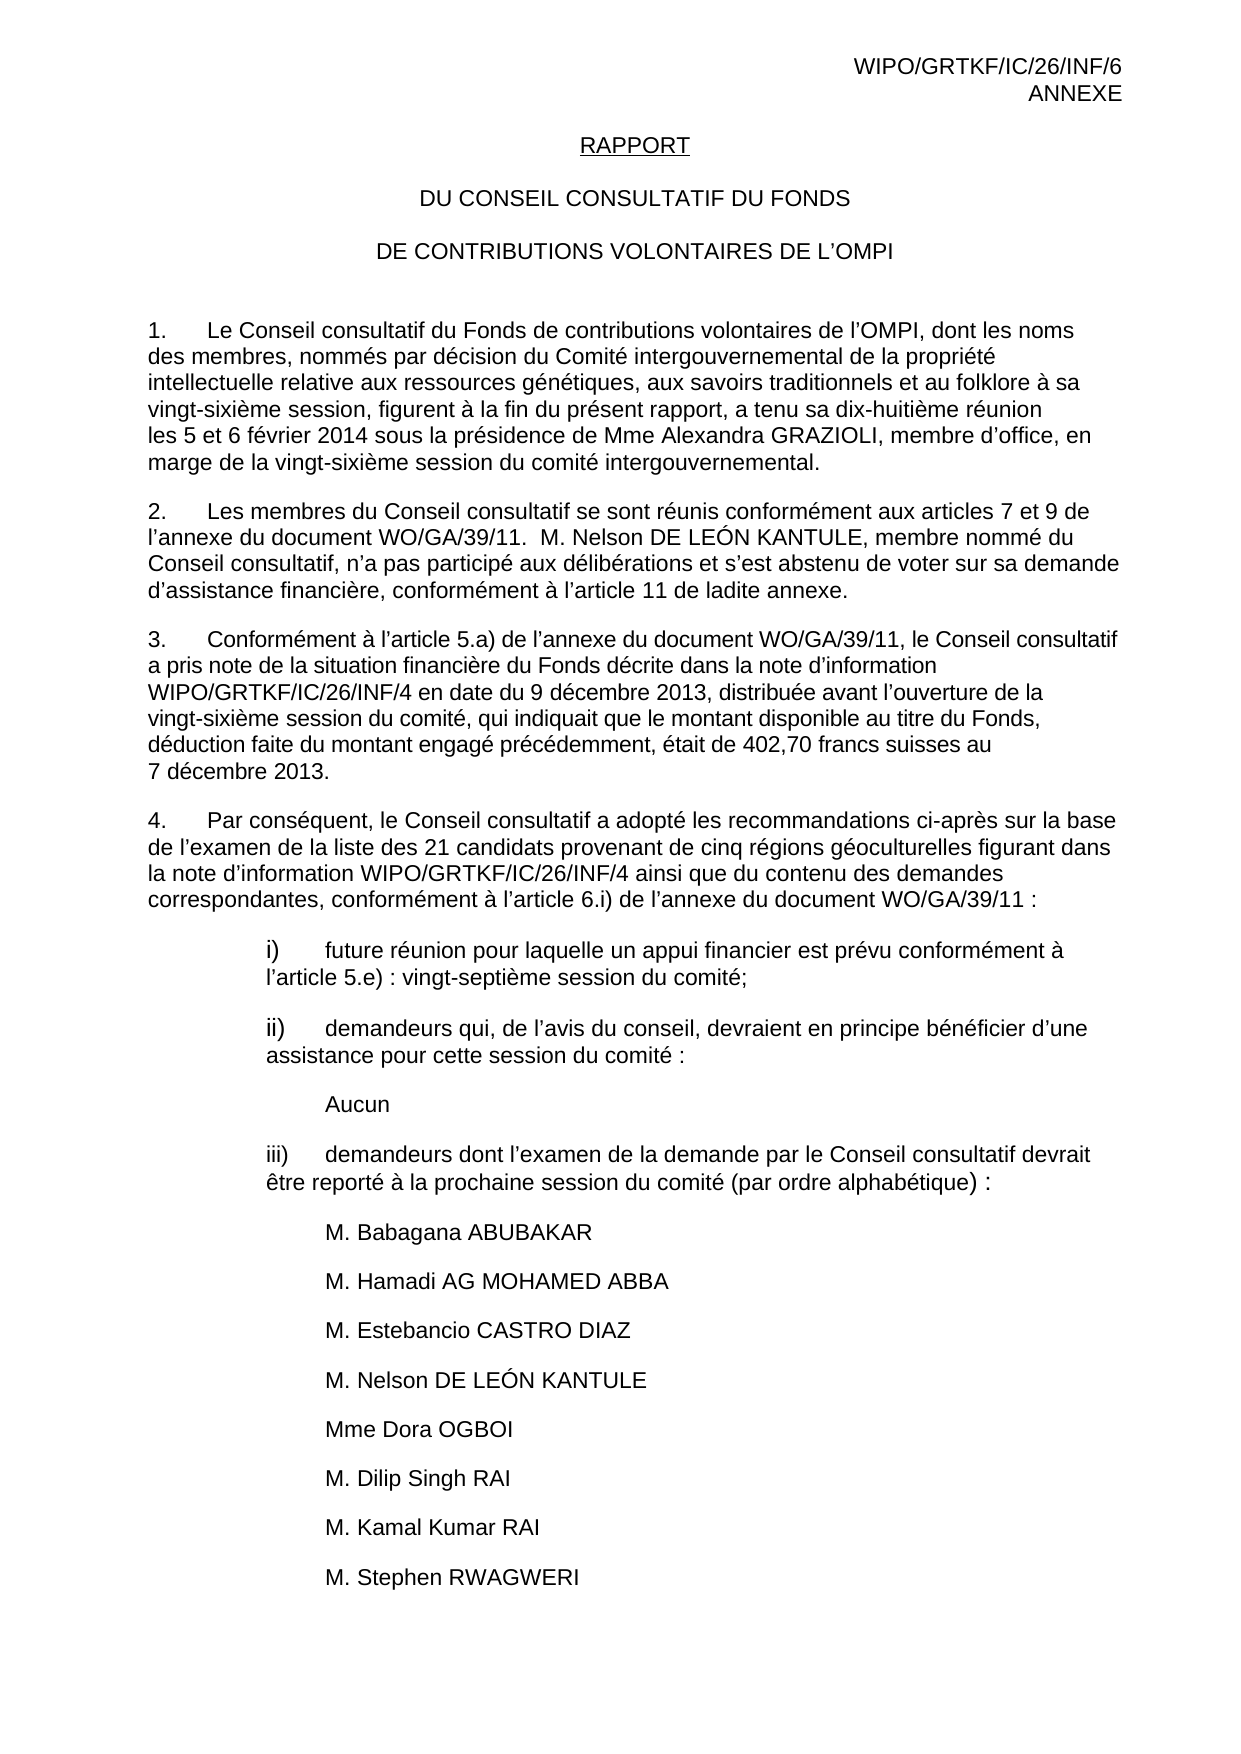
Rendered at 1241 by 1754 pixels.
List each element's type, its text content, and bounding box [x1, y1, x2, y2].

list Aucun [266, 1091, 1122, 1118]
list Conformément à l’article 5.a) de l’annexe du document WO/GA/39/11, le Conseil consultatif a pris note de la situation financière du Fonds décrite dans la note d’information WIPO/GRTKF/IC/26/INF/4 en date du 9 décembre 2013, distribuée avant l’ouverture de la vingt-sixième session du comité, qui indiquait que le montant disponible au titre du Fonds, déduction faite du montant engagé précédemment, était de 402,70 francs suisses au 7 décembre 2013. [148, 626, 1122, 784]
list Le Conseil consultatif du Fonds de contributions volontaires de l’OMPI, dont les noms des membres, nommés par décision du Comité intergouvernemental de la propriété intellectuelle relative aux ressources génétiques, aux savoirs traditionnels et au folklore à sa vingt-sixième session, figurent à la fin du présent rapport, a tenu sa dix-huitième réunion les 5 et 6 février 2014 sous la présidence de Mme Alexandra GRAZIOLI, membre d’office, en marge de la vingt-sixième session du comité intergouvernemental. [148, 317, 1122, 475]
list M. Estebancio CASTRO DIAZ [325, 1317, 1122, 1344]
list demandeurs qui, de l’avis du conseil, devraient en principe bénéficier d’une assistance pour cette session du comité : [266, 1013, 1122, 1068]
list M. Dilip Singh RAI [325, 1465, 1122, 1491]
list M. Babagana ABUBAKAR [325, 1219, 1122, 1245]
list demandeurs dont l’examen de la demande par le Conseil consultatif devrait être reporté à la prochaine session du comité (par ordre alphabétique) : [266, 1141, 1122, 1196]
list M. Kamal Kumar RAI [325, 1514, 1122, 1541]
list future réunion pour laquelle un appui financier est prévu conformément à l’article 5.e) : vingt-septième session du comité; [266, 935, 1122, 991]
list M. Stephen RWAGWERI [325, 1564, 1122, 1590]
text RAPPORT DU CONSEIL CONSULTATIF DU FONDS DE CONTRIBUTIONS VOLONTAIRES DE L’OMPI [148, 132, 1122, 264]
list Par conséquent, le Conseil consultatif a adopté les recommandations ci-après sur la base de l’examen de la liste des 21 candidats provenant de cinq régions géoculturelles figurant dans la note d’information WIPO/GRTKF/IC/26/INF/4 ainsi que du contenu des demandes correspondantes, conformément à l’article 6.i) de l’annexe du document WO/GA/39/11 : [148, 807, 1122, 912]
list Les membres du Conseil consultatif se sont réunis conformément aux articles 7 et 9 de l’annexe du document WO/GA/39/11. M. Nelson DE LEÓN KANTULE, membre nommé du Conseil consultatif, n’a pas participé aux délibérations et s’est abstenu de voter sur sa demande d’assistance financière, conformément à l’article 11 de ladite annexe. [148, 498, 1122, 603]
list M. Nelson DE LEÓN KANTULE [325, 1367, 1122, 1393]
list M. Hamadi AG MOHAMED ABBA [325, 1268, 1122, 1294]
list Mme Dora OGBOI [325, 1416, 1122, 1442]
